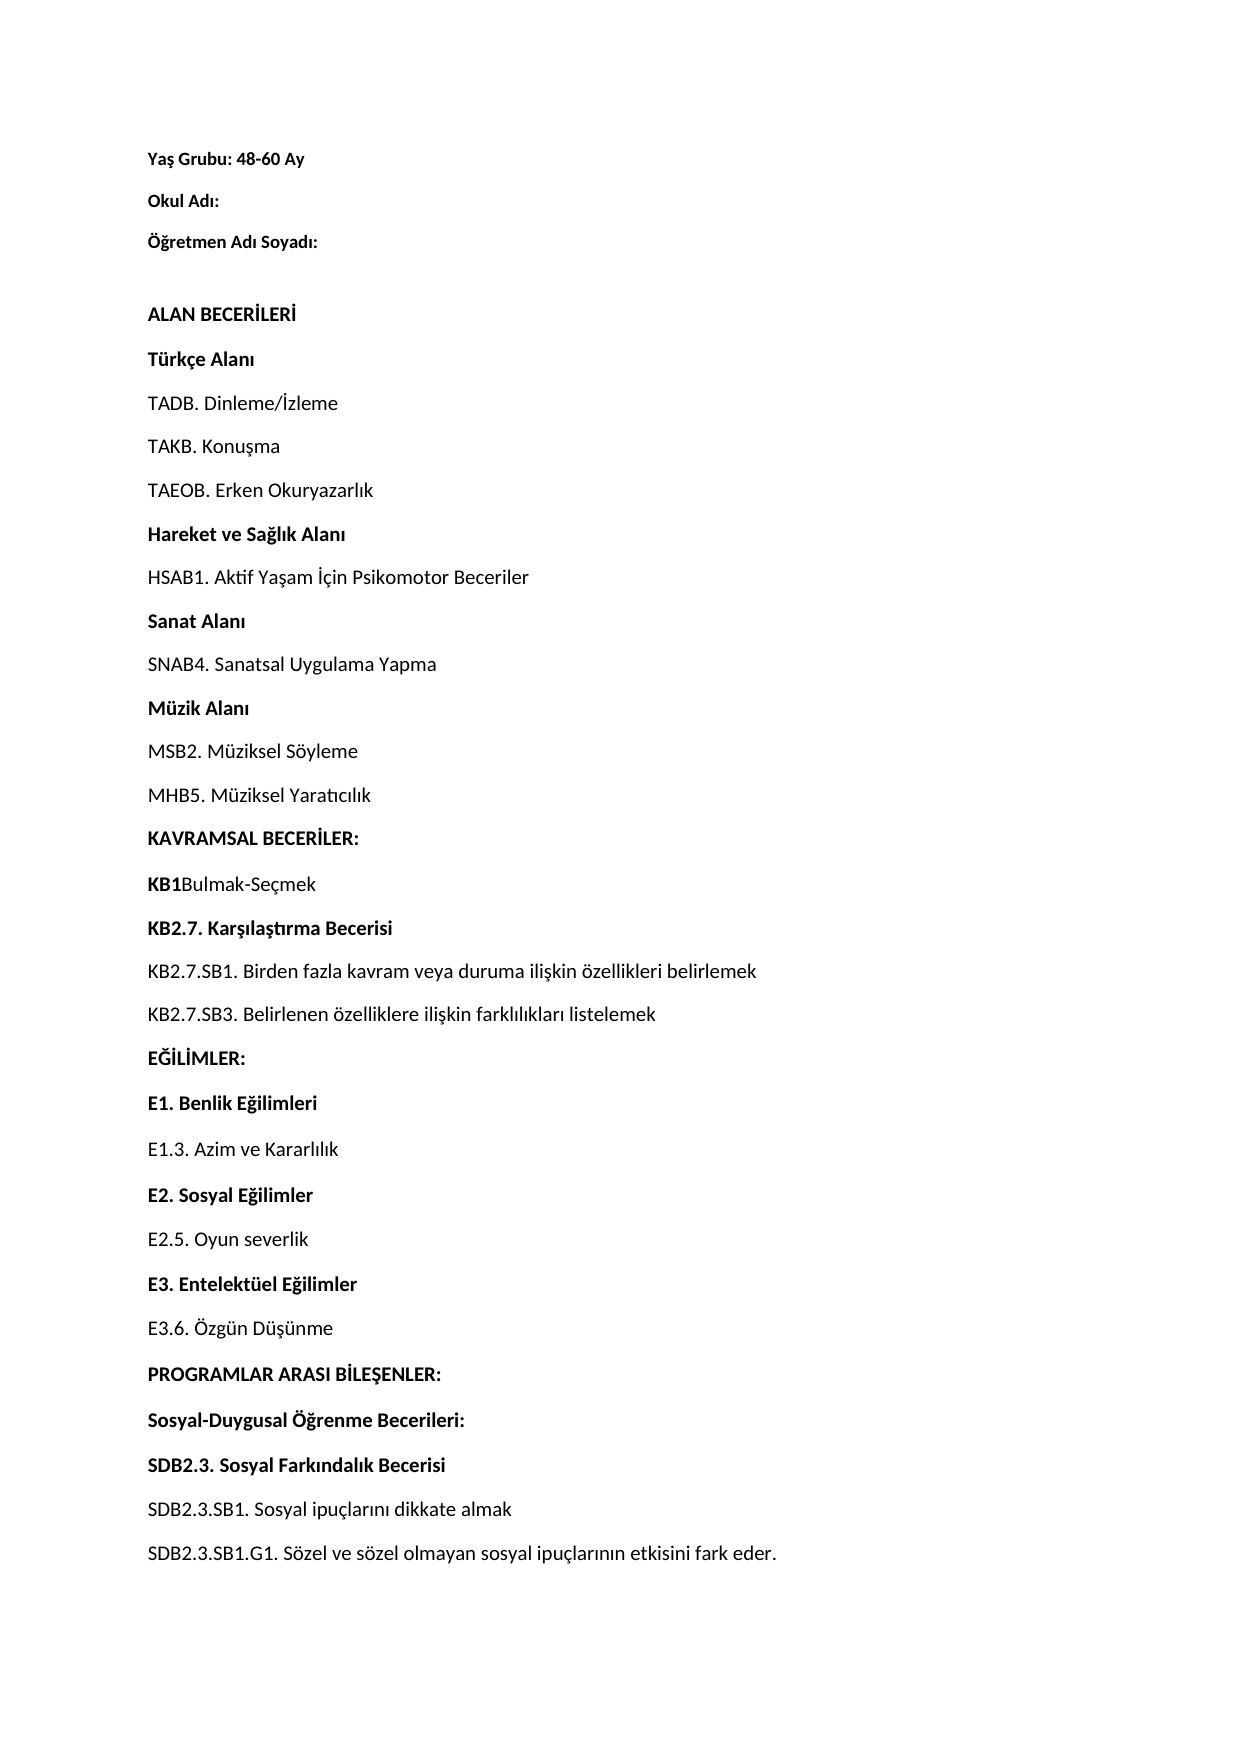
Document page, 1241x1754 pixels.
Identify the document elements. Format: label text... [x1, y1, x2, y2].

text E1.3. Azim ve Kararlılık [148, 1136, 1093, 1162]
text KAVRAMSAL BECERİLER: [148, 826, 1093, 851]
text TADB. Dinleme/İzleme [148, 390, 1093, 416]
text HSAB1. Aktif Yaşam İçin Psikomotor Beceriler [148, 564, 1093, 590]
text Sanat Alanı [148, 608, 1093, 633]
text PROGRAMLAR ARASI BİLEŞENLER: [148, 1361, 1093, 1386]
text Yaş Grubu: 48-60 Ay [148, 148, 1093, 171]
text TAEOB. Erken Okuryazarlık [148, 477, 1093, 503]
text E2. Sosyal Eğilimler [148, 1182, 1093, 1208]
text MHB5. Müziksel Yaratıcılık [148, 782, 1093, 807]
text Sosyal-Duygusal Öğrenme Becerileri: [148, 1407, 1093, 1432]
text Türkçe Alanı [148, 347, 1093, 372]
text SDB2.3. Sosyal Farkındalık Becerisi [148, 1453, 1093, 1478]
text KB1Bulmak-Seçmek [148, 871, 1093, 897]
text E3. Entelektüel Eğilimler [148, 1272, 1093, 1297]
text KB2.7.SB3. Belirlenen özelliklere ilişkin farklılıkları listelemek [148, 1001, 1093, 1027]
text KB2.7. Karşılaştırma Becerisi [148, 915, 1093, 940]
text KB2.7.SB1. Birden fazla kavram veya duruma ilişkin özellikleri belirlemek [148, 958, 1093, 983]
text E3.6. Özgün Düşünme [148, 1315, 1093, 1341]
text ALAN BECERİLERİ [148, 301, 1093, 326]
text E1. Benlik Eğilimleri [148, 1091, 1093, 1116]
text E2.5. Oyun severlik [148, 1226, 1093, 1251]
text TAKB. Konuşma [148, 434, 1093, 459]
text Müzik Alanı [148, 695, 1093, 720]
text SNAB4. Sanatsal Uygulama Yapma [148, 651, 1093, 677]
text SDB2.3.SB1. Sosyal ipuçlarını dikkate almak [148, 1496, 1093, 1522]
text MSB2. Müziksel Söyleme [148, 738, 1093, 764]
text SDB2.3.SB1.G1. Sözel ve sözel olmayan sosyal ipuçlarının etkisini fark eder. [148, 1540, 1093, 1565]
text Hareket ve Sağlık Alanı [148, 521, 1093, 546]
text Okul Adı: [148, 189, 1093, 212]
text EĞİLİMLER: [148, 1045, 1093, 1070]
text Öğretmen Adı Soyadı: [148, 230, 1093, 253]
